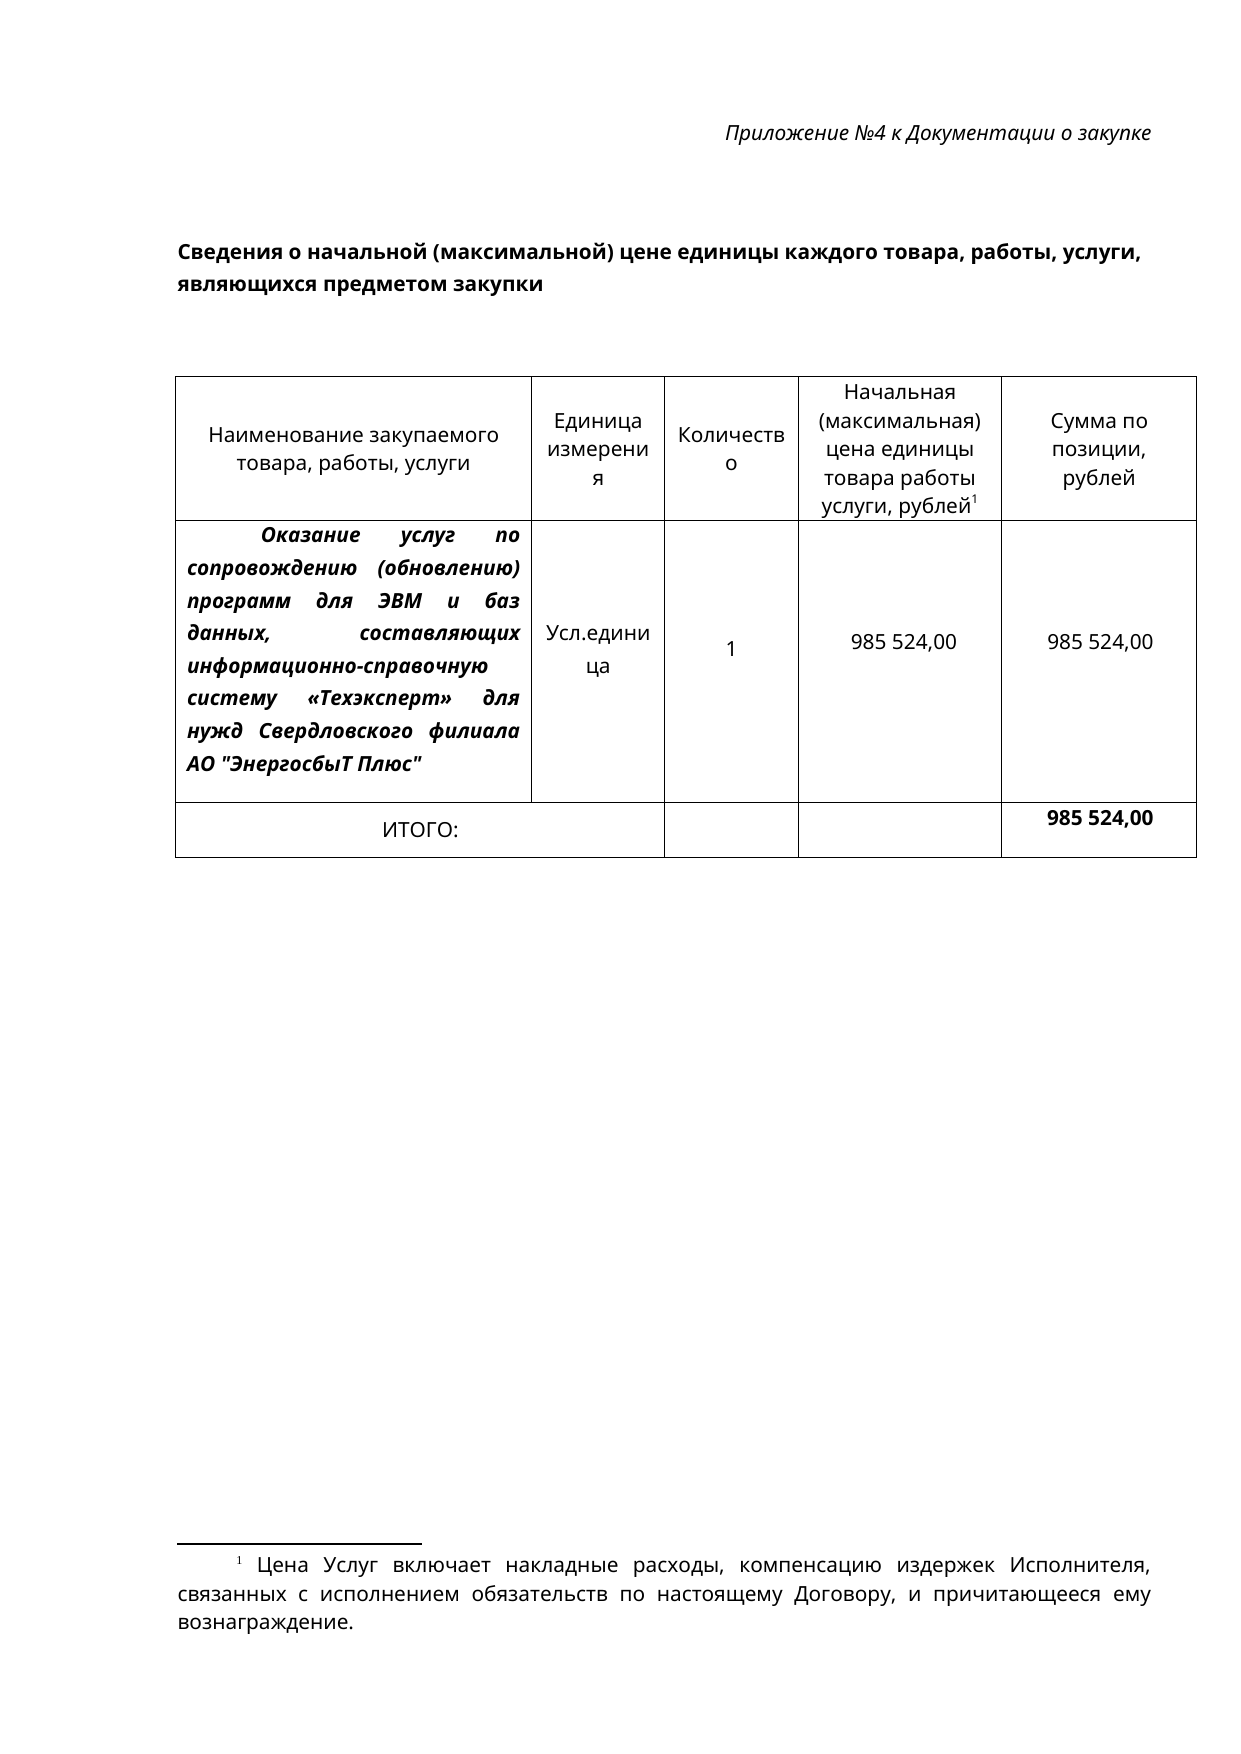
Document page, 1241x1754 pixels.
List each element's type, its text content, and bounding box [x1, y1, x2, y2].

table_cell Усл.единица [532, 521, 664, 802]
table_cell [799, 803, 1001, 857]
table_cell Оказание услуг по сопровождению (обновлению) программ для ЭВМ и баз данных, составляющих информационно-справочную систему «Техэксперт» для нужд Свердловского филиала АО "ЭнергосбыТ Плюс" [176, 521, 531, 802]
table_header Наименование закупаемого товара, работы, услуги [176, 377, 531, 519]
table_cell [665, 803, 798, 857]
table_header Единица измерения [532, 377, 664, 519]
table_header Сумма по позиции, рублей [1002, 377, 1196, 519]
list Приложение №4 к Документации о закупке [252, 118, 1152, 147]
table_cell 985 524,00 [1002, 803, 1196, 857]
text Сведения о начальной (максимальной) цене единицы каждого товара, работы, услуги, являющихся предметом закупки [177, 237, 1152, 298]
table_cell 1 [665, 521, 798, 802]
table_cell 985 524,00 [1002, 521, 1196, 802]
table_cell 985 524,00 [799, 521, 1001, 802]
table_header Количество [665, 377, 798, 519]
table_cell ИТОГО: [176, 803, 664, 857]
table_header Начальная (максимальная) цена единицы товара работы услуги, рублей [799, 377, 1001, 519]
